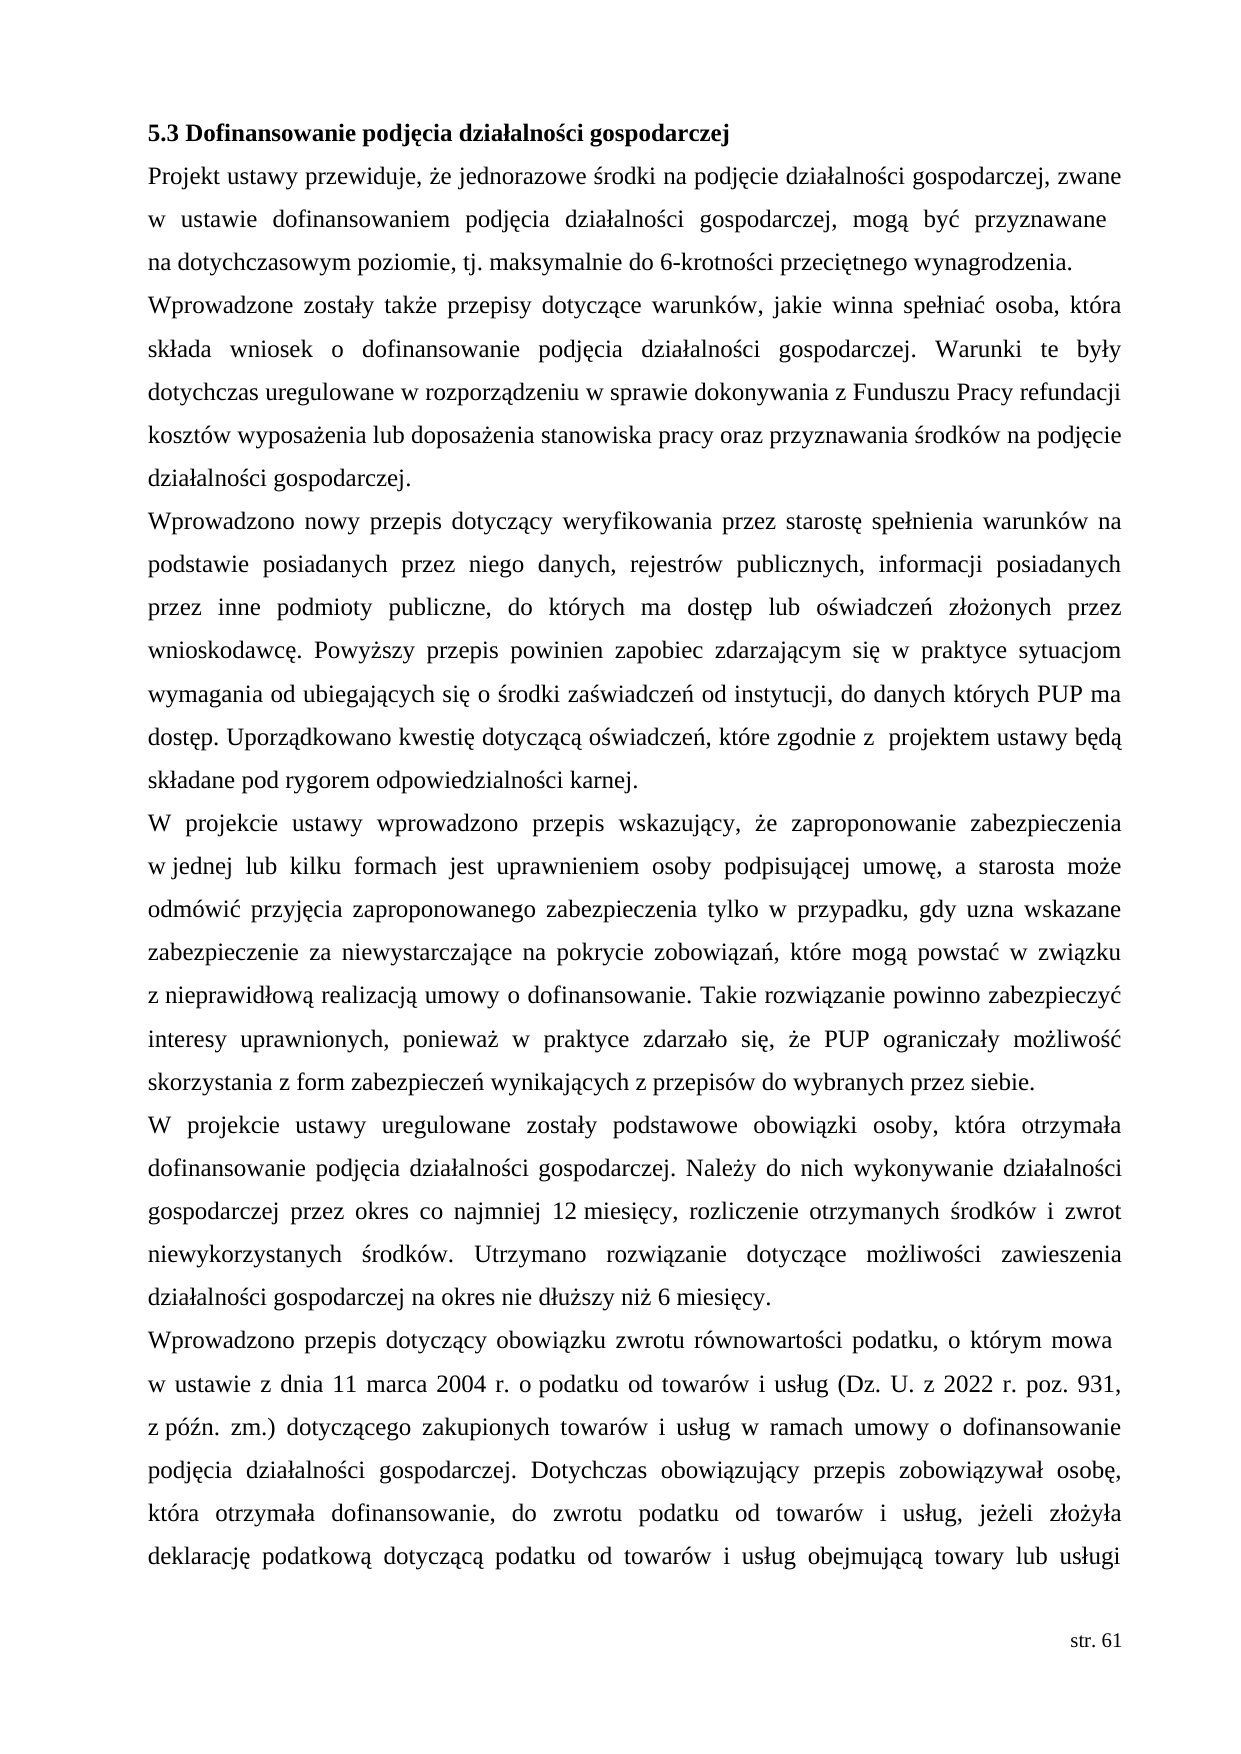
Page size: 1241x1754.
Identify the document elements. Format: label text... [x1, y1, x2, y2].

text Projekt ustawy przewiduje, że jednorazowe środki na podjęcie działalności gospodarczej, zwane w ustawie dofinansowaniem podjęcia działalności gospodarczej, mogą być przyznawane na dotychczasowym poziomie, tj. maksymalnie do 6-krotności przeciętnego wynagrodzenia. [148, 161, 1122, 276]
list W projekcie ustawy uregulowane zostały podstawowe obowiązki osoby, która otrzymała dofinansowanie podjęcia działalności gospodarczej. Należy do nich wykonywanie działalności gospodarczej przez okres co najmniej 12 miesięcy, rozliczenie otrzymanych środków i zwrot niewykorzystanych środków. Utrzymano rozwiązanie dotyczące możliwości zawieszenia działalności gospodarczej na okres nie dłuższy niż 6 miesięcy. [148, 1110, 1122, 1311]
list W projekcie ustawy wprowadzono przepis wskazujący, że zaproponowanie zabezpieczenia w jednej lub kilku formach jest uprawnieniem osoby podpisującej umowę, a starosta może odmówić przyjęcia zaproponowanego zabezpieczenia tylko w przypadku, gdy uzna wskazane zabezpieczenie za niewystarczające na pokrycie zobowiązań, które mogą powstać w związku z nieprawidłową realizacją umowy o dofinansowanie. Takie rozwiązanie powinno zabezpieczyć interesy uprawnionych, ponieważ w praktyce zdarzało się, że PUP ograniczały możliwość skorzystania z form zabezpieczeń wynikających z przepisów do wybranych przez siebie. [148, 808, 1122, 1096]
text Wprowadzone zostały także przepisy dotyczące warunków, jakie winna spełniać osoba, która składa wniosek o dofinansowanie podjęcia działalności gospodarczej. Warunki te były dotychczas uregulowane w rozporządzeniu w sprawie dokonywania z Funduszu Pracy refundacji kosztów wyposażenia lub doposażenia stanowiska pracy oraz przyznawania środków na podjęcie działalności gospodarczej. [148, 291, 1122, 492]
text Wprowadzono nowy przepis dotyczący weryfikowania przez starostę spełnienia warunków na podstawie posiadanych przez niego danych, rejestrów publicznych, informacji posiadanych przez inne podmioty publiczne, do których ma dostęp lub oświadczeń złożonych przez wnioskodawcę. Powyższy przepis powinien zapobiec zdarzającym się w praktyce sytuacjom wymagania od ubiegających się o środki zaświadczeń od instytucji, do danych których PUP ma dostęp. Uporządkowano kwestię dotyczącą oświadczeń, które zgodnie z projektem ustawy będą składane pod rygorem odpowiedzialności karnej. [148, 506, 1122, 794]
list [148, 1326, 1122, 1570]
subtitle 5.3 Dofinansowanie podjęcia działalności gospodarczej [148, 118, 1122, 147]
